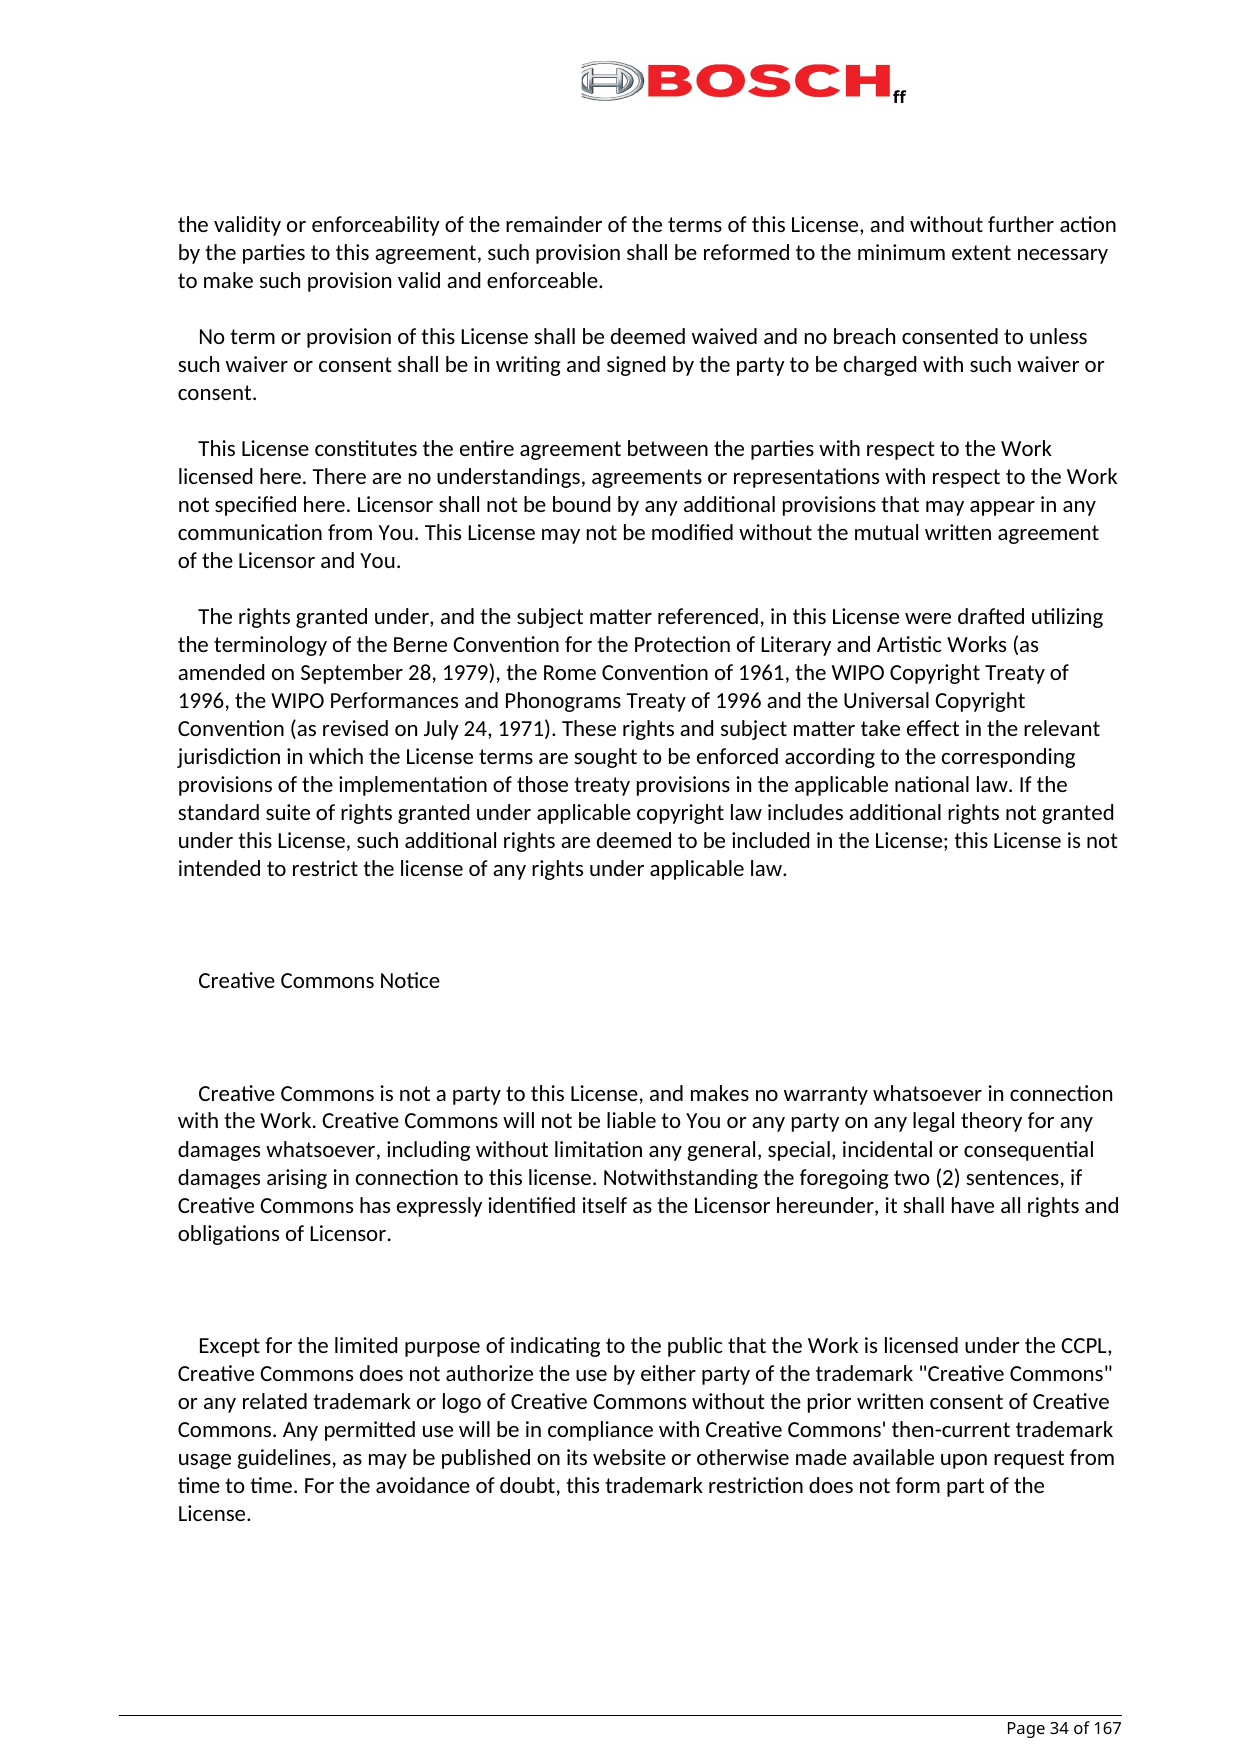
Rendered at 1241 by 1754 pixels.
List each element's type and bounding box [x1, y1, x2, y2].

text [178, 210, 1122, 1611]
picture [581, 58, 893, 104]
